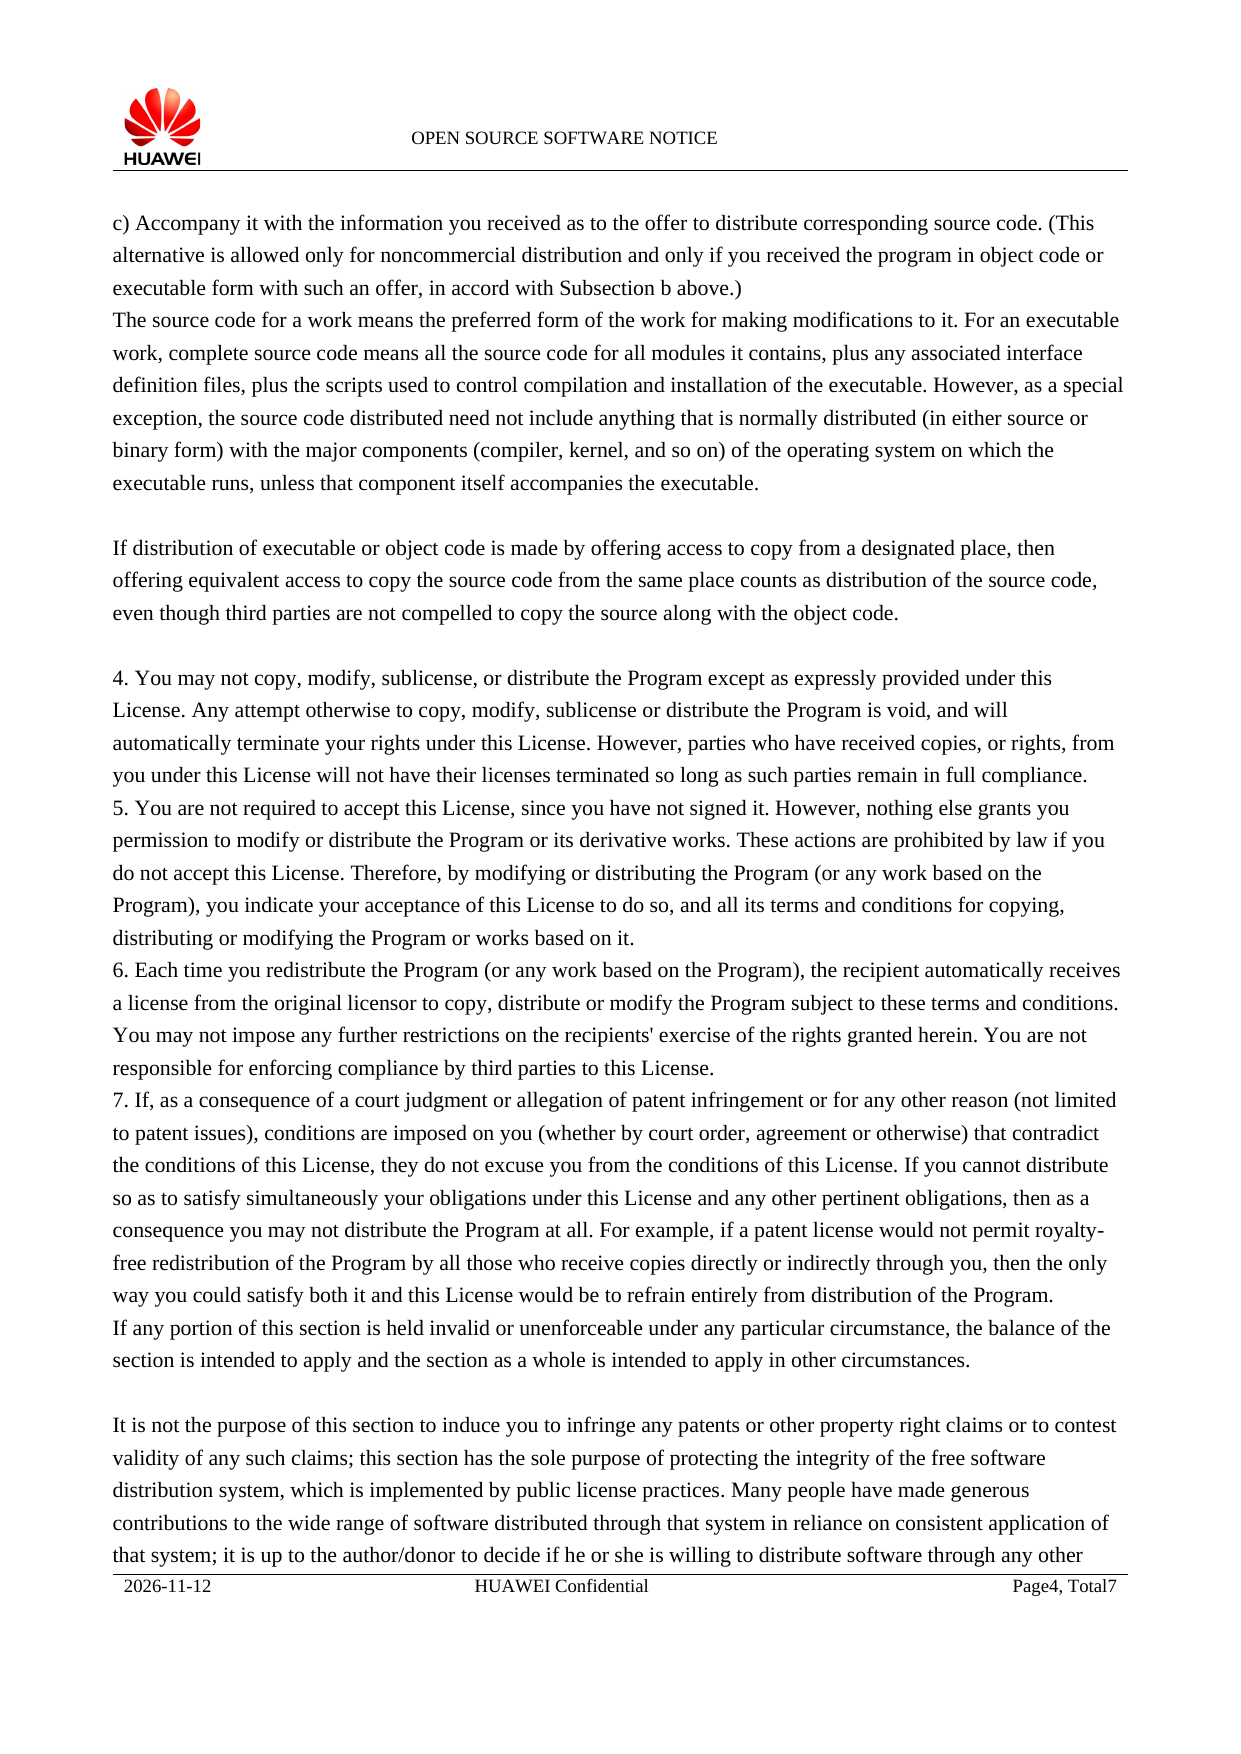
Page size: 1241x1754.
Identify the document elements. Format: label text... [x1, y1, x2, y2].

picture [124, 88, 201, 165]
